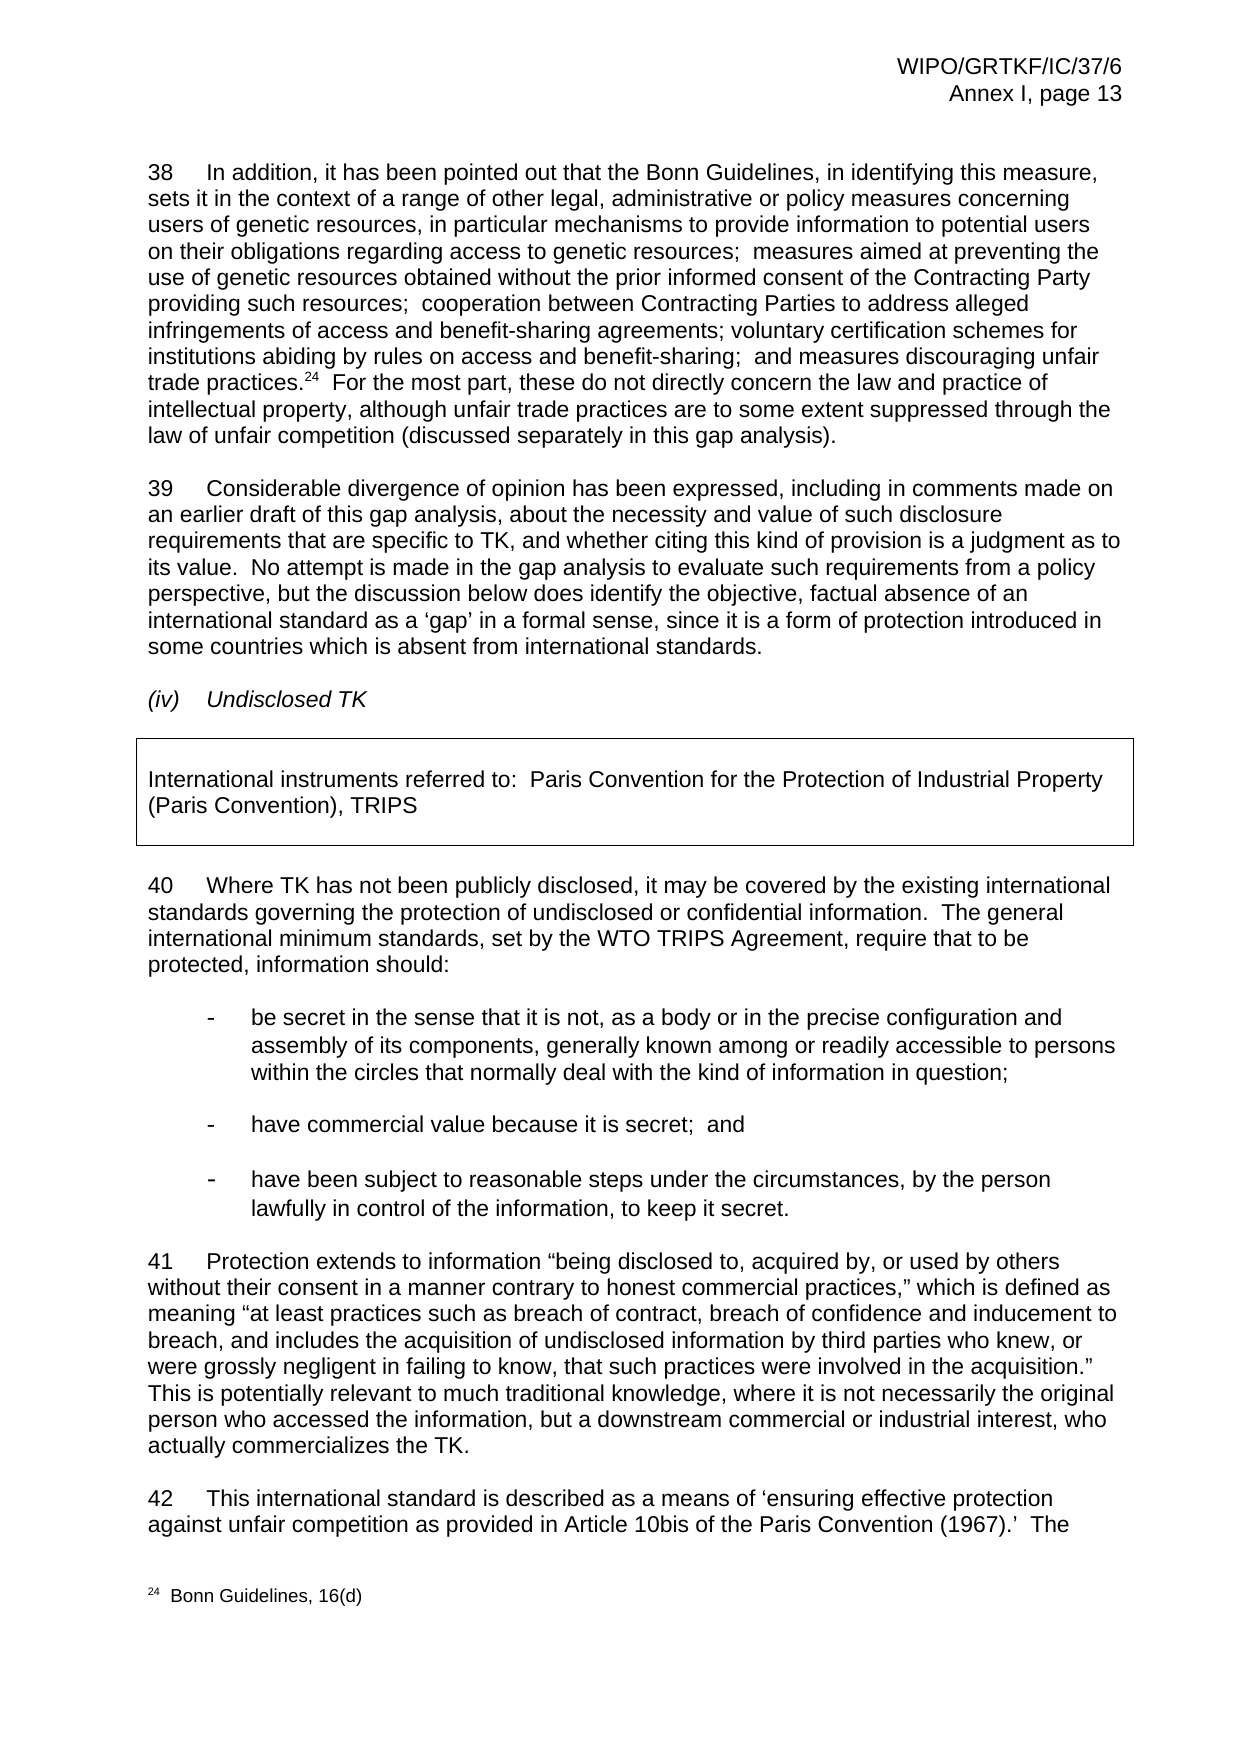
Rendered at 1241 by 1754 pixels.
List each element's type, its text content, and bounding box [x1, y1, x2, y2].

text (iv) Undisclosed TK [148, 686, 1122, 712]
list have been subject to reasonable steps under the circumstances, by the person lawfully in control of the information, to keep it secret. [204, 1166, 1122, 1221]
table_header International instruments referred to: Paris Convention for the Protection of Industrial Property (Paris Convention), TRIPS [137, 739, 1133, 845]
text Considerable divergence of opinion has been expressed, including in comments made on an earlier draft of this gap analysis, about the necessity and value of such disclosure requirements that are specific to TK, and whether citing this kind of provision is a judgment as to its value. No attempt is made in the gap analysis to evaluate such requirements from a policy perspective, but the discussion below does identify the objective, factual absence of an international standard as a ‘gap’ in a formal sense, since it is a form of protection introduced in some countries which is absent from international standards. [148, 475, 1122, 659]
text In addition, it has been pointed out that the Bonn Guidelines, in identifying this measure, sets it in the context of a range of other legal, administrative or policy measures concerning users of genetic resources, in particular mechanisms to provide information to potential users on their obligations regarding access to genetic resources; measures aimed at preventing the use of genetic resources obtained without the prior informed consent of the Contracting Party providing such resources; cooperation between Contracting Parties to address alleged infringements of access and benefit-sharing agreements; voluntary certification schemes for institutions abiding by rules on access and benefit-sharing; and measures discouraging unfair trade practices. For the most part, these do not directly concern the law and practice of intellectual property, although unfair trade practices are to some extent suppressed through the law of unfair competition (discussed separately in this gap analysis). [148, 158, 1122, 448]
text Protection extends to information “being disclosed to, acquired by, or used by others without their consent in a manner contrary to honest commercial practices,” which is defined as meaning “at least practices such as breach of contract, breach of confidence and inducement to breach, and includes the acquisition of undisclosed information by third parties who knew, or were grossly negligent in failing to know, that such practices were involved in the acquisition.” This is potentially relevant to much traditional knowledge, where it is not necessarily the original person who accessed the information, but a downstream commercial or industrial interest, who actually commercializes the TK. [148, 1248, 1122, 1458]
list have commercial value because it is secret; and [204, 1111, 1122, 1140]
text Where TK has not been publicly disclosed, it may be covered by the existing international standards governing the protection of undisclosed or confidential information. The general international minimum standards, set by the WTO TRIPS Agreement, require that to be protected, information should: [148, 872, 1122, 978]
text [148, 1485, 1122, 1538]
list be secret in the sense that it is not, as a body or in the precise configuration and assembly of its components, generally known among or readily accessible to persons within the circles that normally deal with the kind of information in question; [204, 1004, 1122, 1085]
